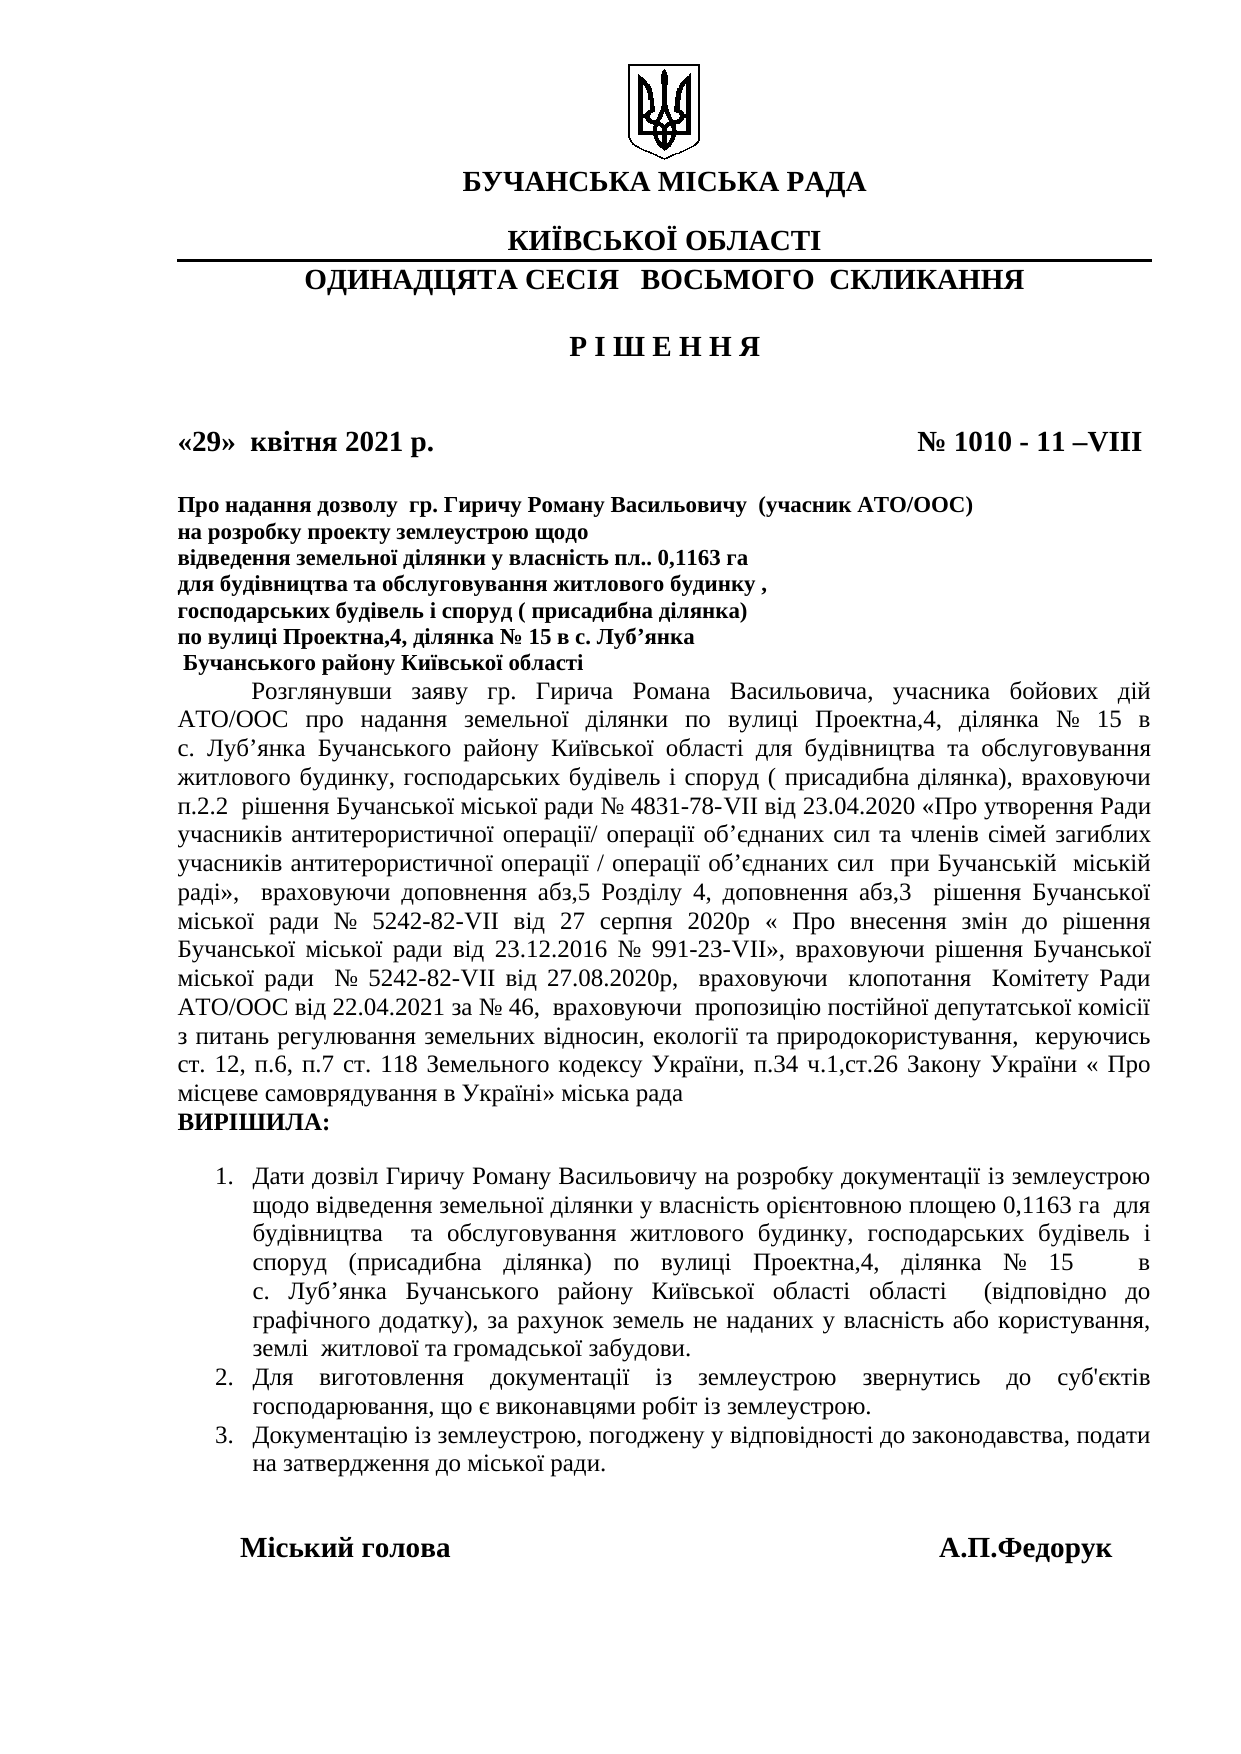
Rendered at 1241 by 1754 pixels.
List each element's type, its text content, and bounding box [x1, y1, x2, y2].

text КИЇВСЬКОЇ ОБЛАСТІ [177, 223, 1152, 259]
text «29» квітня 2021 р. № 1010 - 11 –VІІІ [177, 424, 1152, 458]
text БУЧАНСЬКА МІСЬКА РАДА [177, 164, 1152, 197]
text ВИРІШИЛА: [177, 1107, 1152, 1136]
list Дати дозвіл Гиричу Роману Васильовичу на розробку документації із землеустрою щодо відведення земельної ділянки у власність орієнтовною площею 0,1163 га для будівництва та обслуговування житлового будинку, господарських будівель і споруд (присадибна ділянка) по вулиці Проектна,4, ділянка № 15 в с. Луб’янка Бучанського району Київської області області (відповідно до графічного додатку), за рахунок земель не наданих у власність або користування, землі житлової та громадської забудови. [215, 1161, 1152, 1362]
text відведення земельної ділянки у власність пл.. 0,1163 га [177, 544, 1152, 570]
text господарських будівель і споруд ( присадибна ділянка) [177, 597, 1152, 623]
list Документацію із землеустрою, погоджену у відповідності до законодавства, подати на затвердження до міської ради. [215, 1420, 1152, 1477]
text Розглянувши заяву гр. Гирича Романа Васильовича, учасника бойових дій АТО/ООС про надання земельної ділянки по вулиці Проектна,4, ділянка № 15 в с. Луб’янка Бучанського району Київської області для будівництва та обслуговування житлового будинку, господарських будівель і споруд ( присадибна ділянка), враховуючи п.2.2 рішення Бучанської міської ради № 4831-78-VІІ від 23.04.2020 «Про утворення Ради учасників антитерористичної операції/ операції об’єднаних сил та членів сімей загиблих учасників антитерористичної операції / операції об’єднаних сил при Бучанській міській раді», враховуючи доповнення абз,5 Розділу 4, доповнення абз,3 рішення Бучанської міської ради № 5242-82-VІІ від 27 серпня 2020р « Про внесення змін до рішення Бучанської міської ради від 23.12.2016 № 991-23-VІІ», враховуючи рішення Бучанської міської ради № 5242-82-VІІ від 27.08.2020р, враховуючи клопотання Комітету Ради АТО/ООС від 22.04.2021 за № 46, враховуючи пропозицію постійної депутатської комісії з питань регулювання земельних відносин, екології та природокористування, керуючись ст. 12, п.6, п.7 ст. 118 Земельного кодексу України, п.34 ч.1,ст.26 Закону України « Про місцеве самоврядування в Україні» міська рада [177, 676, 1152, 1107]
text Бучанського району Київської області [177, 649, 1152, 676]
text по вулиці Проектна,4, ділянка № 15 в с. Луб’янка [177, 623, 1152, 649]
text ОДИНАДЦЯТА СЕСІЯ ВОСЬМОГО СКЛИКАННЯ [177, 262, 1152, 295]
text для будівництва та обслуговування житлового будинку , [177, 570, 1152, 597]
text Міський голова А.П.Федорук [177, 1530, 1152, 1564]
text Р І Ш Е Н Н Я [177, 329, 1152, 362]
text на розробку проекту землеустрою щодо [177, 518, 1152, 544]
list Для виготовлення документації із землеустрою звернутись до суб'єктів господарювання, що є виконавцями робіт із землеустрою. [215, 1362, 1152, 1420]
text Про надання дозволу гр. Гиричу Роману Васильовичу (учасник АТО/ООС) [177, 491, 1152, 518]
